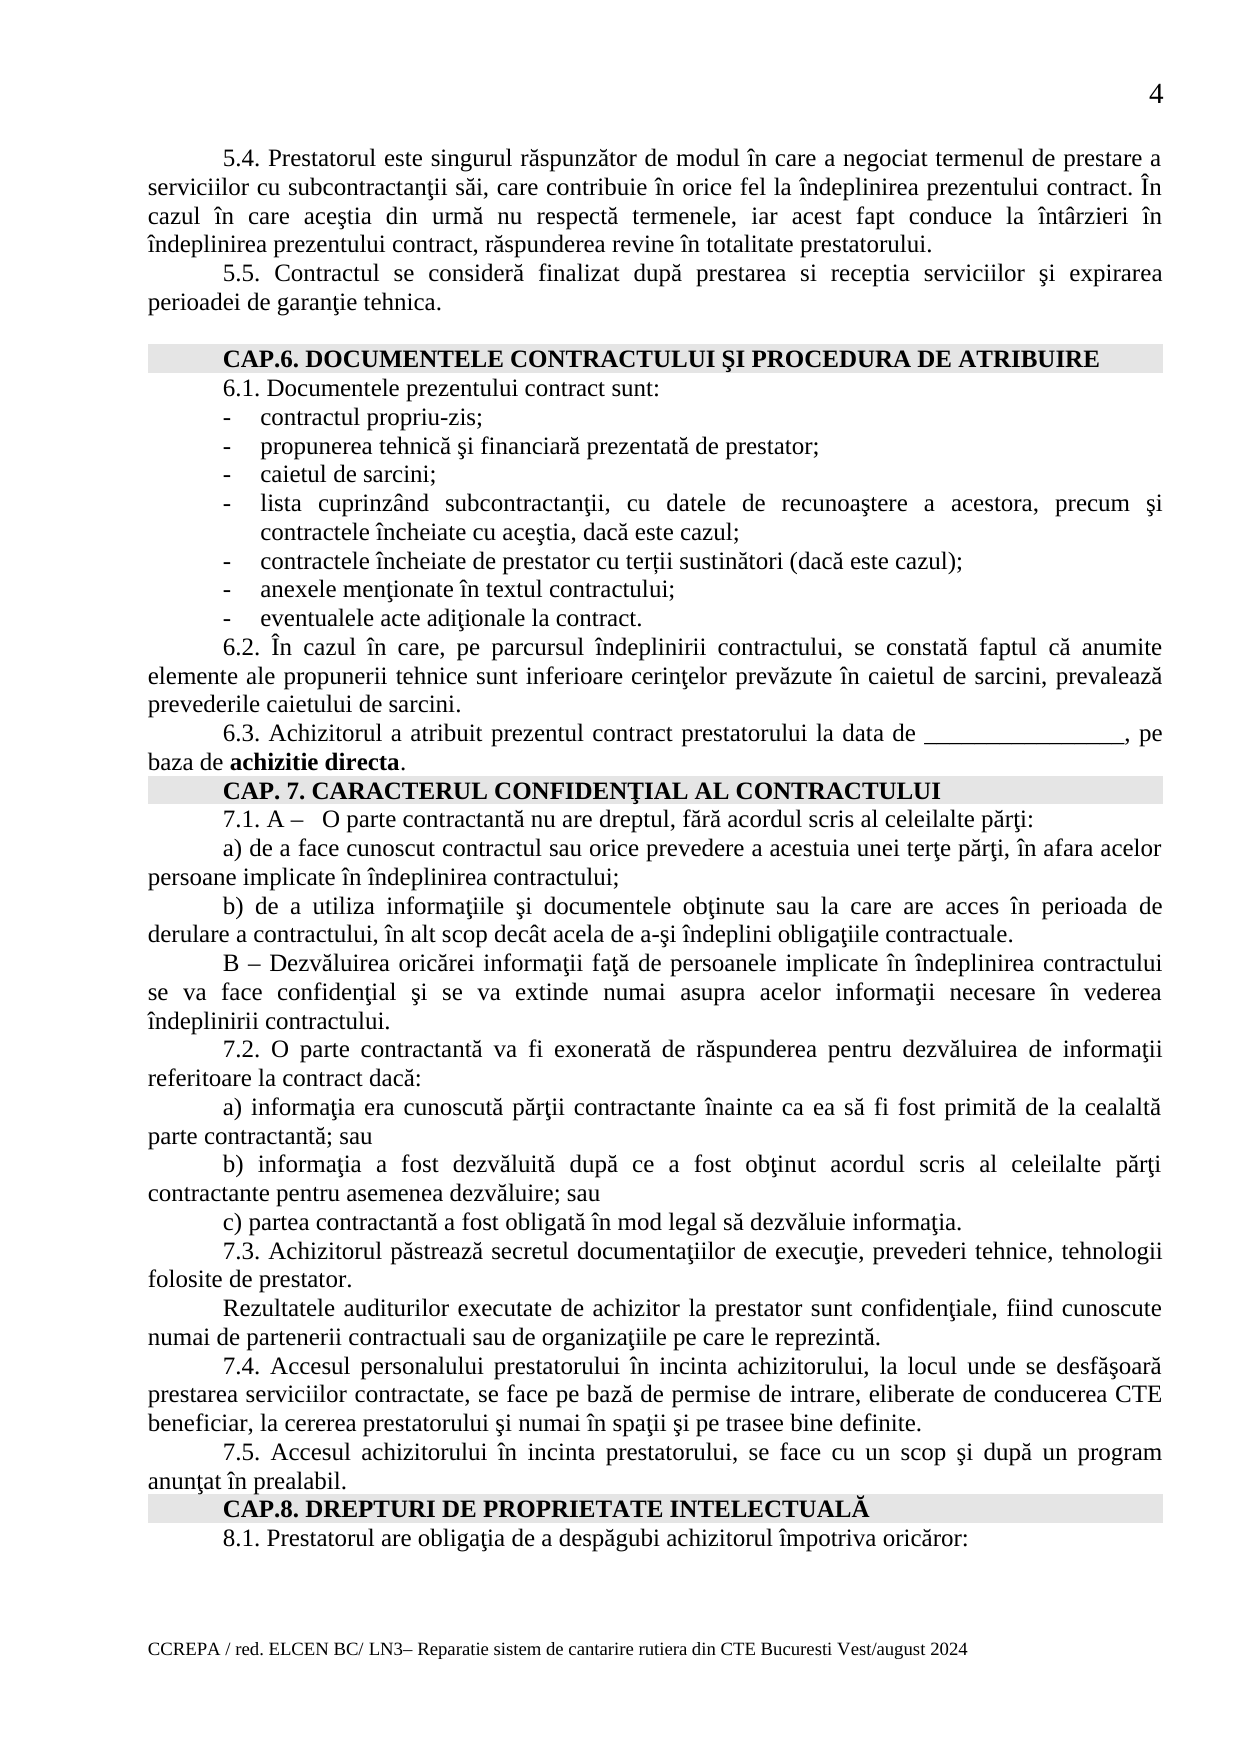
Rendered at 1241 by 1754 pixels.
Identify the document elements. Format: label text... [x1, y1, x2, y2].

list propunerea tehnică şi financiară prezentată de prestator; [223, 431, 1163, 459]
subtitle CAP.6. DOCUMENTELE CONTRACTULUI ŞI PROCEDURA DE ATRIBUIRE [148, 344, 1163, 373]
text 7.3. Achizitorul păstrează secretul documentaţiilor de execuţie, prevederi tehnice, tehnologii folosite de prestator. [148, 1236, 1163, 1293]
text B – Dezvăluirea oricărei informaţii faţă de persoanele implicate în îndeplinirea contractului se va face confidenţial şi se va extinde numai asupra acelor informaţii necesare în vederea îndeplinirii contractului. [148, 948, 1163, 1034]
text 8.1. Prestatorul are obligaţia de a despăgubi achizitorul împotriva oricăror: [148, 1523, 1163, 1552]
text 6.3. Achizitorul a atribuit prezentul contract prestatorului la data de ________________, pe baza de achizitie directa. [148, 718, 1163, 776]
text 7.2. O parte contractantă va fi exonerată de răspunderea pentru dezvăluirea de informaţii referitoare la contract dacă: [148, 1034, 1163, 1092]
text 6.1. Documentele prezentului contract sunt: [148, 373, 1163, 402]
text c) partea contractantă a fost obligată în mod legal să dezvăluie informaţia. [148, 1207, 1163, 1236]
list eventualele acte adiţionale la contract. [223, 603, 1163, 632]
text 5.5. Contractul se consideră finalizat după prestarea si receptia serviciilor şi expirarea perioadei de garanţie tehnica. [148, 258, 1163, 316]
list contractul propriu-zis; [223, 402, 1163, 431]
text 5.4. Prestatorul este singurul răspunzător de modul în care a negociat termenul de prestare a serviciilor cu subcontractanţii săi, care contribuie în orice fel la îndeplinirea prezentului contract. În cazul în care aceştia din urmă nu respectă termenele, iar acest fapt conduce la întârzieri în îndeplinirea prezentului contract, răspunderea revine în totalitate prestatorului. [148, 143, 1163, 258]
text 6.2. În cazul în care, pe parcursul îndeplinirii contractului, se constată faptul că anumite elemente ale propunerii tehnice sunt inferioare cerinţelor prevăzute în caietul de sarcini, prevalează prevederile caietului de sarcini. [148, 632, 1163, 718]
text Rezultatele auditurilor executate de achizitor la prestator sunt confidenţiale, fiind cunoscute numai de partenerii contractuali sau de organizaţiile pe care le reprezintă. [148, 1293, 1163, 1351]
list lista cuprinzând subcontractanţii, cu datele de recunoaştere a acestora, precum şi contractele încheiate cu aceştia, dacă este cazul; [223, 488, 1163, 546]
text a) de a face cunoscut contractul sau orice prevedere a acestuia unei terţe părţi, în afara acelor persoane implicate în îndeplinirea contractului; [148, 833, 1163, 891]
text 7.1. A – O parte contractantă nu are dreptul, fără acordul scris al celeilalte părţi: [148, 804, 1163, 833]
list anexele menţionate în textul contractului; [223, 574, 1163, 603]
list contractele încheiate de prestator cu terții sustinători (dacă este cazul); [223, 546, 1163, 574]
text a) informaţia era cunoscută părţii contractante înainte ca ea să fi fost primită de la cealaltă parte contractantă; sau [148, 1092, 1163, 1149]
subtitle CAP. 7. CARACTERUL CONFIDENŢIAL AL CONTRACTULUI [148, 776, 1163, 804]
subtitle CAP.8. DREPTURI DE PROPRIETATE INTELECTUALĂ [148, 1494, 1163, 1523]
text b) informaţia a fost dezvăluită după ce a fost obţinut acordul scris al celeilalte părţi contractante pentru asemenea dezvăluire; sau [148, 1149, 1163, 1207]
text 7.5. Accesul achizitorului în incinta prestatorului, se face cu un scop şi după un program anunţat în prealabil. [148, 1437, 1163, 1494]
list caietul de sarcini; [223, 459, 1163, 488]
text b) de a utiliza informaţiile şi documentele obţinute sau la care are acces în perioada de derulare a contractului, în alt scop decât acela de a-şi îndeplini obligaţiile contractuale. [148, 891, 1163, 948]
text 7.4. Accesul personalului prestatorului în incinta achizitorului, la locul unde se desfăşoară prestarea serviciilor contractate, se face pe bază de permise de intrare, eliberate de conducerea CTE beneficiar, la cererea prestatorului şi numai în spaţii şi pe trasee bine definite. [148, 1351, 1163, 1437]
